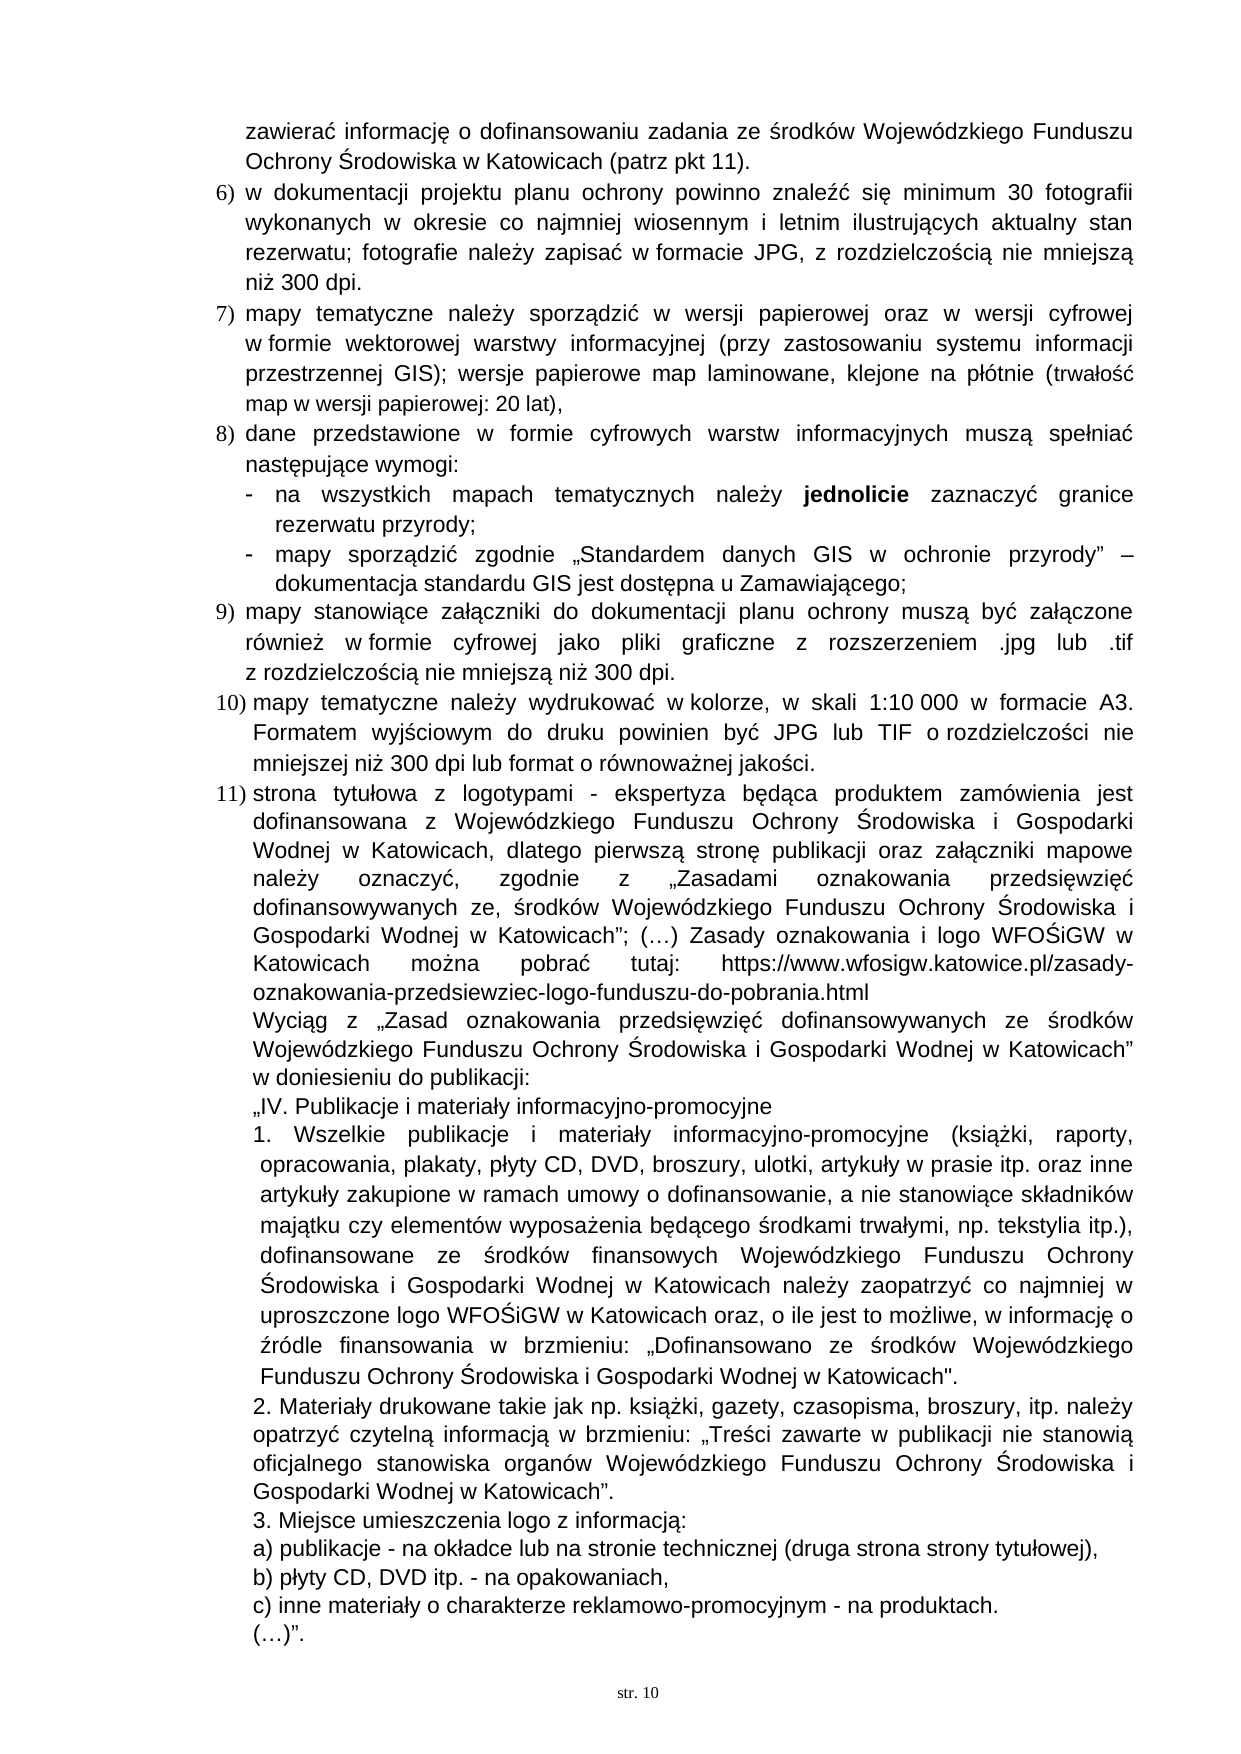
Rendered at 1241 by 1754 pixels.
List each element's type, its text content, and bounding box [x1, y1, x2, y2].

list na wszystkich mapach tematycznych należy jednolicie zaznaczyć granice rezerwatu przyrody; [245, 481, 1134, 537]
list mapy sporządzić zgodnie „Standardem danych GIS w ochronie przyrody” – dokumentacja standardu GIS jest dostępna u Zamawiającego; [245, 541, 1134, 596]
list w dokumentacji projektu planu ochrony powinno znaleźć się minimum 30 fotografii wykonanych w okresie co najmniej wiosennym i letnim ilustrujących aktualny stan rezerwatu; fotografie należy zapisać w formacie JPG, z rozdzielczością nie mniejszą niż 300 dpi. [216, 178, 1134, 296]
list c) inne materiały o charakterze reklamowo-promocyjnym - na produktach. [253, 1592, 1134, 1618]
list mapy stanowiące załączniki do dokumentacji planu ochrony muszą być załączone również w formie cyfrowej jako pliki graficzne z rozszerzeniem .jpg lub .tif z rozdzielczością nie mniejszą niż 300 dpi. [216, 598, 1134, 685]
text 1. Wszelkie publikacje i materiały informacyjno-promocyjne (książki, raporty, opracowania, plakaty, płyty CD, DVD, broszury, ulotki, artykuły w prasie itp. oraz inne artykuły zakupione w ramach umowy o dofinansowanie, a nie stanowiące składników majątku czy elementów wyposażenia będącego środkami trwałymi, np. tekstylia itp.), dofinansowane ze środków finansowych Wojewódzkiego Funduszu Ochrony Środowiska i Gospodarki Wodnej w Katowicach należy zaopatrzyć co najmniej w uproszczone logo WFOŚiGW w Katowicach oraz, o ile jest to możliwe, w informację o źródle finansowania w brzmieniu: „Dofinansowano ze środków Wojewódzkiego Funduszu Ochrony Środowiska i Gospodarki Wodnej w Katowicach". [253, 1121, 1134, 1389]
list strona tytułowa z logotypami - ekspertyza będąca produktem zamówienia jest dofinansowana z Wojewódzkiego Funduszu Ochrony Środowiska i Gospodarki Wodnej w Katowicach, dlatego pierwszą stronę publikacji oraz załączniki mapowe należy oznaczyć, zgodnie z „Zasadami oznakowania przedsięwzięć dofinansowywanych ze, środków Wojewódzkiego Funduszu Ochrony Środowiska i Gospodarki Wodnej w Katowicach”; (…) Zasady oznakowania i logo WFOŚiGW w Katowicach można pobrać tutaj: https://www.wfosigw.katowice.pl/zasady-oznakowania-przedsiewziec-logo-funduszu-do-pobrania.html [216, 780, 1134, 1005]
list mapy tematyczne należy sporządzić w wersji papierowej oraz w wersji cyfrowej w formie wektorowej warstwy informacyjnej (przy zastosowaniu systemu informacji przestrzennej GIS); wersje papierowe map laminowane, klejone na płótnie (trwałość map w wersji papierowej: 20 lat), [216, 299, 1134, 417]
list Wyciąg z „Zasad oznakowania przedsięwzięć dofinansowywanych ze środków Wojewódzkiego Funduszu Ochrony Środowiska i Gospodarki Wodnej w Katowicach” w doniesieniu do publikacji: [253, 1007, 1134, 1091]
list a) publikacje - na okładce lub na stronie technicznej (druga strona strony tytułowej), [253, 1535, 1134, 1561]
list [216, 118, 1134, 175]
list 2. Materiały drukowane takie jak np. książki, gazety, czasopisma, broszury, itp. należy opatrzyć czytelną informacją w brzmieniu: „Treści zawarte w publikacji nie stanowią oficjalnego stanowiska organów Wojewódzkiego Funduszu Ochrony Środowiska i Gospodarki Wodnej w Katowicach”. [253, 1393, 1134, 1504]
list „IV. Publikacje i materiały informacyjno-promocyjne [253, 1093, 1134, 1119]
list (…)”. [253, 1620, 1134, 1647]
list mapy tematyczne należy wydrukować w kolorze, w skali 1:10 000 w formacie A3. Formatem wyjściowym do druku powinien być JPG lub TIF o rozdzielczości nie mniejszej niż 300 dpi lub format o równoważnej jakości. [216, 689, 1134, 776]
list 3. Miejsce umieszczenia logo z informacją: [253, 1507, 1134, 1533]
list b) płyty CD, DVD itp. - na opakowaniach, [253, 1563, 1134, 1590]
list dane przedstawione w formie cyfrowych warstw informacyjnych muszą spełniać następujące wymogi: [216, 420, 1134, 477]
